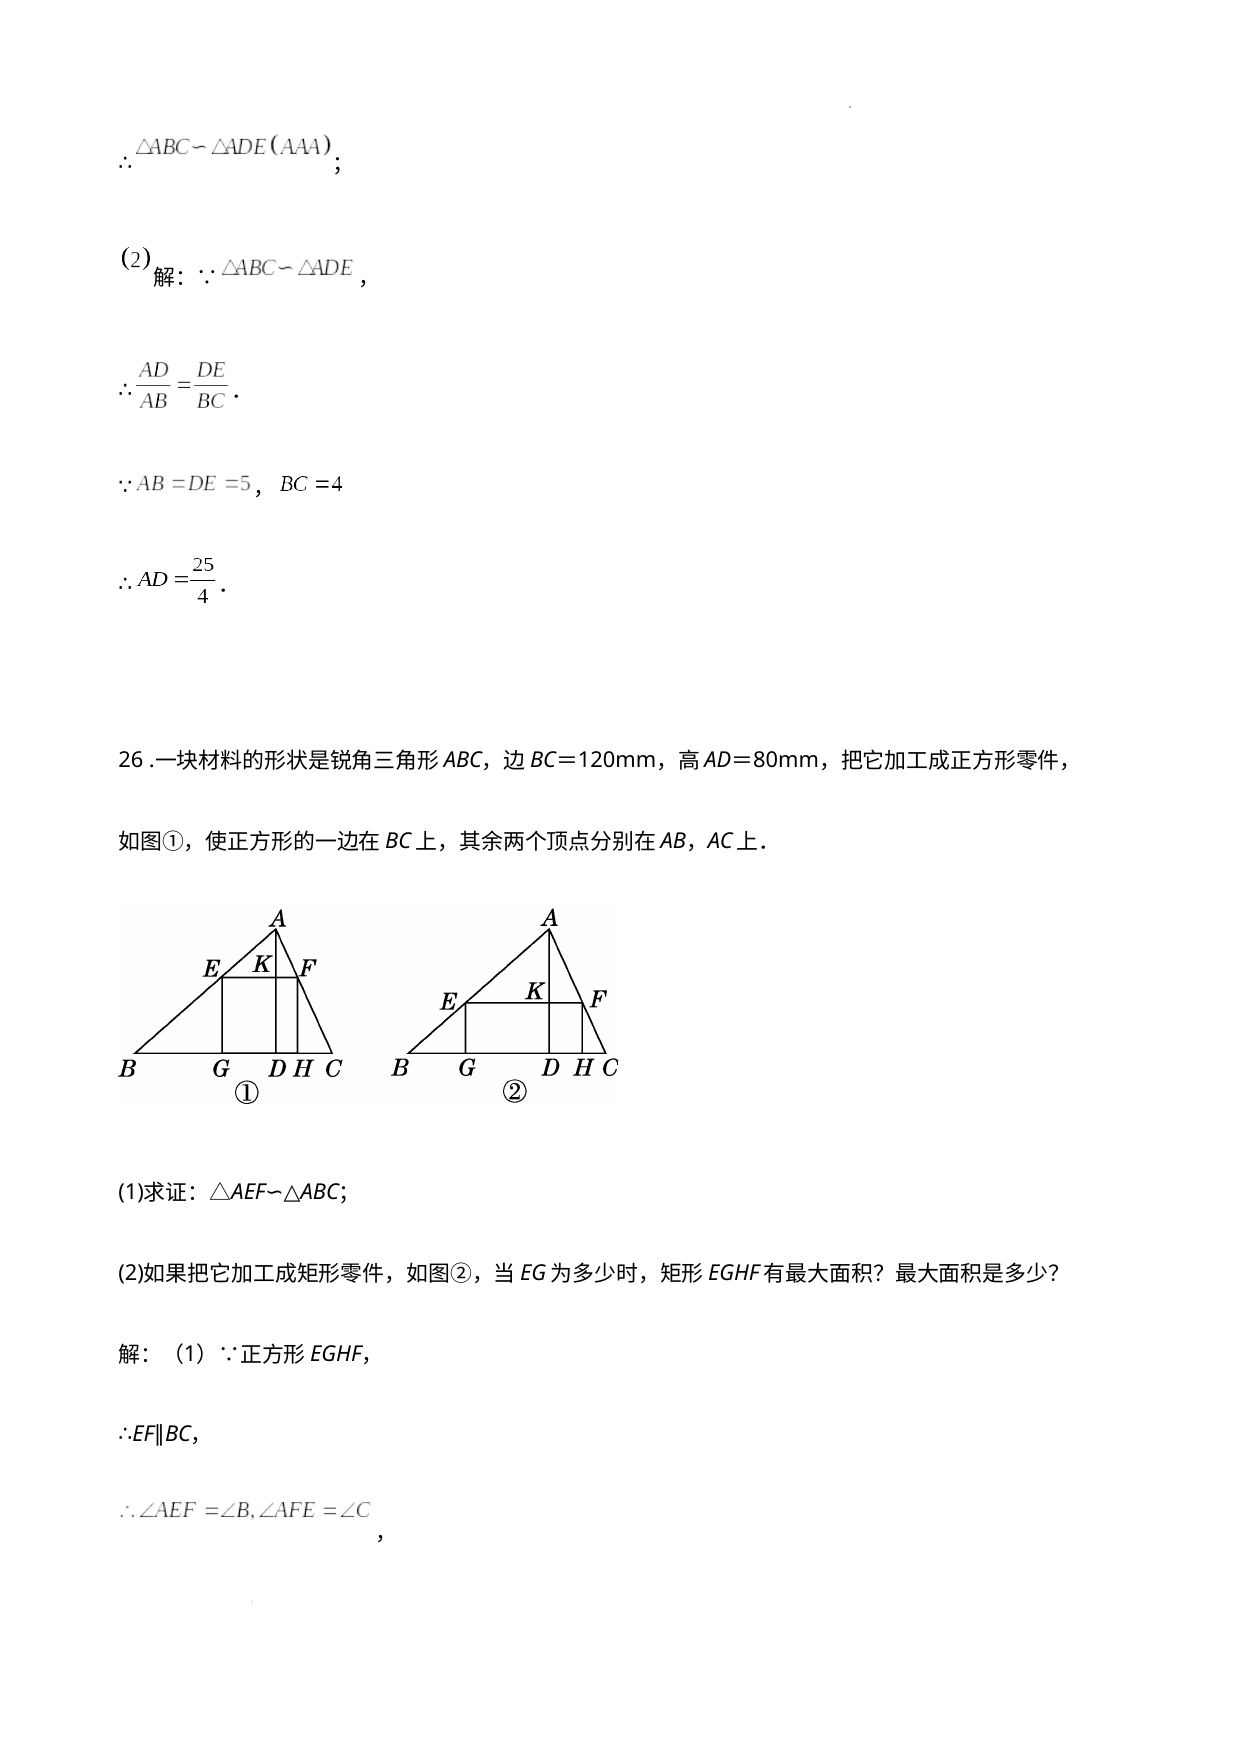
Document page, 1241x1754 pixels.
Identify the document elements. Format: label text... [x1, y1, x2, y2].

text (1)求证：△AEF∽△ABC； [118, 1174, 1122, 1207]
list 如图①，使正方形的一边在BC上，其余两个顶点分别在AB，AC上． [118, 824, 1122, 856]
text 解：（1）∵正方形EGHF， [118, 1336, 1122, 1369]
picture [118, 905, 619, 1108]
list 26 .一块材料的形状是锐角三角形ABC，边BC＝120mm，高AD＝80mm，把它加工成正方形零件， [118, 743, 1122, 776]
text ， [118, 1498, 1122, 1563]
text ∴； [118, 129, 1122, 194]
text ∴． [118, 356, 1122, 421]
text ∵， [118, 470, 1122, 502]
text ∴． [118, 551, 1122, 616]
text (2)如果把它加工成矩形零件，如图②，当EG为多少时，矩形EGHF有最大面积？最大面积是多少？ [118, 1255, 1122, 1288]
text 解：∵， [118, 243, 1122, 308]
text ∴EF∥BC， [118, 1417, 1122, 1449]
